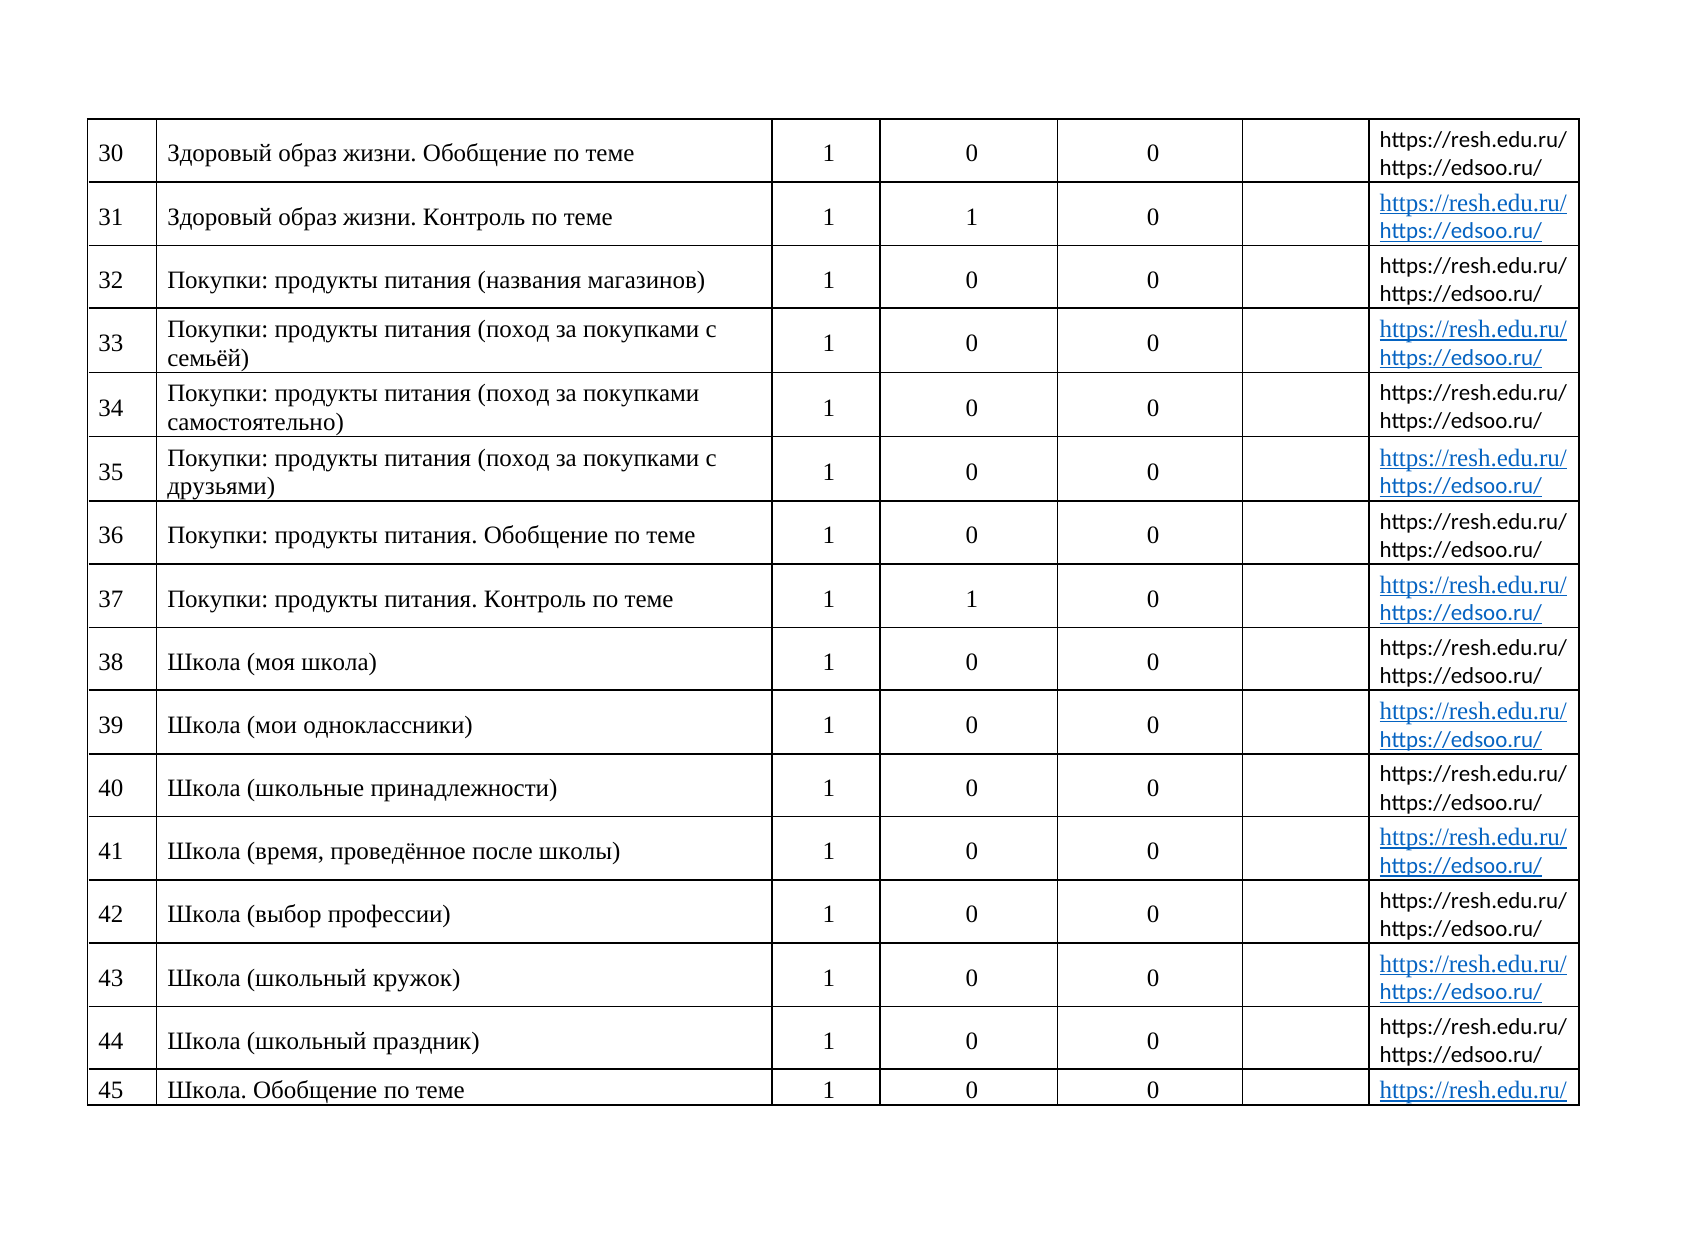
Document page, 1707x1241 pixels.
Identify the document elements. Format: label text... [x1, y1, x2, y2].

table_cell 0 [881, 944, 1057, 1006]
table_cell 1 [773, 183, 879, 244]
table_cell 1 [773, 502, 879, 563]
table_cell Покупки: продукты питания (названия магазинов) [157, 246, 771, 307]
table_cell 1 [773, 1007, 879, 1068]
table_cell [1243, 373, 1368, 436]
table_cell https://resh.edu.ru/ https://edsoo.ru/ [1370, 309, 1578, 372]
table_cell https://resh.edu.ru/ https://edsoo.ru/ [1370, 1007, 1578, 1068]
table_cell 0 [881, 373, 1057, 436]
table_cell 0 [1058, 881, 1242, 942]
table_cell https://resh.edu.ru/ https://edsoo.ru/ [1370, 373, 1578, 436]
table_cell Здоровый образ жизни. Обобщение по теме [157, 120, 771, 181]
table_cell 1 [773, 628, 879, 689]
table_cell Школа (время, проведённое после школы) [157, 817, 771, 879]
table_cell 30 [88, 120, 156, 181]
table_cell 0 [1058, 309, 1242, 372]
table_cell 42 [88, 880, 156, 942]
table_cell 39 [88, 690, 156, 753]
table_cell 1 [773, 246, 879, 307]
table_cell [1243, 817, 1368, 879]
table_cell 43 [88, 943, 156, 1006]
table_cell 0 [881, 817, 1057, 879]
table_cell 0 [881, 755, 1057, 816]
table_cell 0 [881, 628, 1057, 689]
table_cell 36 [88, 501, 156, 563]
table_cell 44 [88, 1007, 156, 1068]
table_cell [1370, 1070, 1578, 1104]
table_cell 0 [1058, 817, 1242, 879]
table_cell 0 [881, 309, 1057, 372]
table_cell 0 [1058, 373, 1242, 436]
table_cell 33 [88, 308, 156, 372]
table_cell [1243, 944, 1368, 1006]
table_cell Покупки: продукты питания. Контроль по теме [157, 565, 771, 626]
table_cell [1243, 881, 1368, 942]
table_cell 1 [773, 817, 879, 879]
table_cell 1 [773, 691, 879, 753]
table_cell 0 [1058, 1070, 1242, 1104]
table_cell Школа (моя школа) [157, 628, 771, 689]
table_cell https://resh.edu.ru/ https://edsoo.ru/ [1370, 246, 1578, 307]
table_cell 0 [881, 246, 1057, 307]
table_cell [1243, 437, 1368, 500]
table_cell https://resh.edu.ru/ https://edsoo.ru/ [1370, 817, 1578, 879]
table_cell 0 [881, 691, 1057, 753]
table_cell 45 [88, 1069, 156, 1104]
table_cell 0 [1058, 628, 1242, 689]
table_cell Школа (школьный кружок) [157, 944, 771, 1006]
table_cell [157, 1070, 771, 1104]
table_cell 0 [1058, 1007, 1242, 1068]
table_cell Школа (школьные принадлежности) [157, 755, 771, 816]
table_cell Школа (школьный праздник) [157, 1007, 771, 1068]
table_cell [1243, 691, 1368, 753]
table_cell https://resh.edu.ru/ https://edsoo.ru/ [1370, 183, 1578, 244]
table_cell 0 [881, 502, 1057, 563]
table_cell 0 [1058, 691, 1242, 753]
table_cell Школа (мои одноклассники) [157, 691, 771, 753]
table_cell 0 [1058, 565, 1242, 626]
table_cell 0 [1058, 183, 1242, 244]
table_cell 1 [773, 120, 879, 181]
table_cell [1243, 755, 1368, 816]
table_cell https://resh.edu.ru/ https://edsoo.ru/ [1370, 755, 1578, 816]
table_cell 1 [773, 881, 879, 942]
table_cell https://resh.edu.ru/ https://edsoo.ru/ [1370, 691, 1578, 753]
table_cell Покупки: продукты питания (поход за покупками самостоятельно) [157, 373, 771, 436]
table_cell [1243, 502, 1368, 563]
table_cell 0 [881, 881, 1057, 942]
table_cell 1 [773, 437, 879, 500]
table_cell Покупки: продукты питания. Обобщение по теме [157, 502, 771, 563]
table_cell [1370, 120, 1578, 181]
table_cell https://resh.edu.ru/ https://edsoo.ru/ [1370, 881, 1578, 942]
table_cell https://resh.edu.ru/ https://edsoo.ru/ [1370, 944, 1578, 1006]
table_cell 0 [881, 1070, 1057, 1104]
table_cell [1243, 565, 1368, 626]
table_cell 0 [881, 1007, 1057, 1068]
table_cell [1243, 246, 1368, 307]
table_cell https://resh.edu.ru/ https://edsoo.ru/ [1370, 565, 1578, 626]
table_cell 0 [1058, 944, 1242, 1006]
table_cell [1243, 628, 1368, 689]
table_cell 1 [773, 755, 879, 816]
table_cell 0 [1058, 120, 1242, 181]
table_cell [1243, 1007, 1368, 1068]
table_cell [1243, 309, 1368, 372]
table_cell 40 [88, 754, 156, 816]
table_cell 32 [88, 246, 156, 307]
table_cell 0 [1058, 502, 1242, 563]
table_cell 41 [88, 817, 156, 879]
table_cell 1 [773, 373, 879, 436]
table_cell Покупки: продукты питания (поход за покупками с семьёй) [157, 309, 771, 372]
table_cell 34 [88, 373, 156, 436]
table_cell [1243, 1070, 1368, 1104]
table_cell 37 [88, 564, 156, 626]
table_cell Школа (выбор профессии) [157, 881, 771, 942]
table_cell https://resh.edu.ru/ https://edsoo.ru/ [1370, 437, 1578, 500]
table_cell 1 [881, 565, 1057, 626]
table_cell 1 [773, 1070, 879, 1104]
table_cell Здоровый образ жизни. Контроль по теме [157, 183, 771, 244]
table_cell 1 [773, 309, 879, 372]
table_cell 31 [88, 182, 156, 244]
table_cell 0 [881, 120, 1057, 181]
table_cell 1 [881, 183, 1057, 244]
table_cell 38 [88, 628, 156, 689]
table_cell 0 [1058, 437, 1242, 500]
table_cell 0 [1058, 755, 1242, 816]
table_cell [1243, 183, 1368, 244]
table_cell 35 [88, 437, 156, 500]
table_cell [1243, 120, 1368, 181]
table_cell 1 [773, 944, 879, 1006]
table_cell 0 [881, 437, 1057, 500]
table_cell https://resh.edu.ru/ https://edsoo.ru/ [1370, 502, 1578, 563]
table_cell Покупки: продукты питания (поход за покупками с друзьями) [157, 437, 771, 500]
table_cell 0 [1058, 246, 1242, 307]
table_cell 1 [773, 565, 879, 626]
table_cell https://resh.edu.ru/ https://edsoo.ru/ [1370, 628, 1578, 689]
